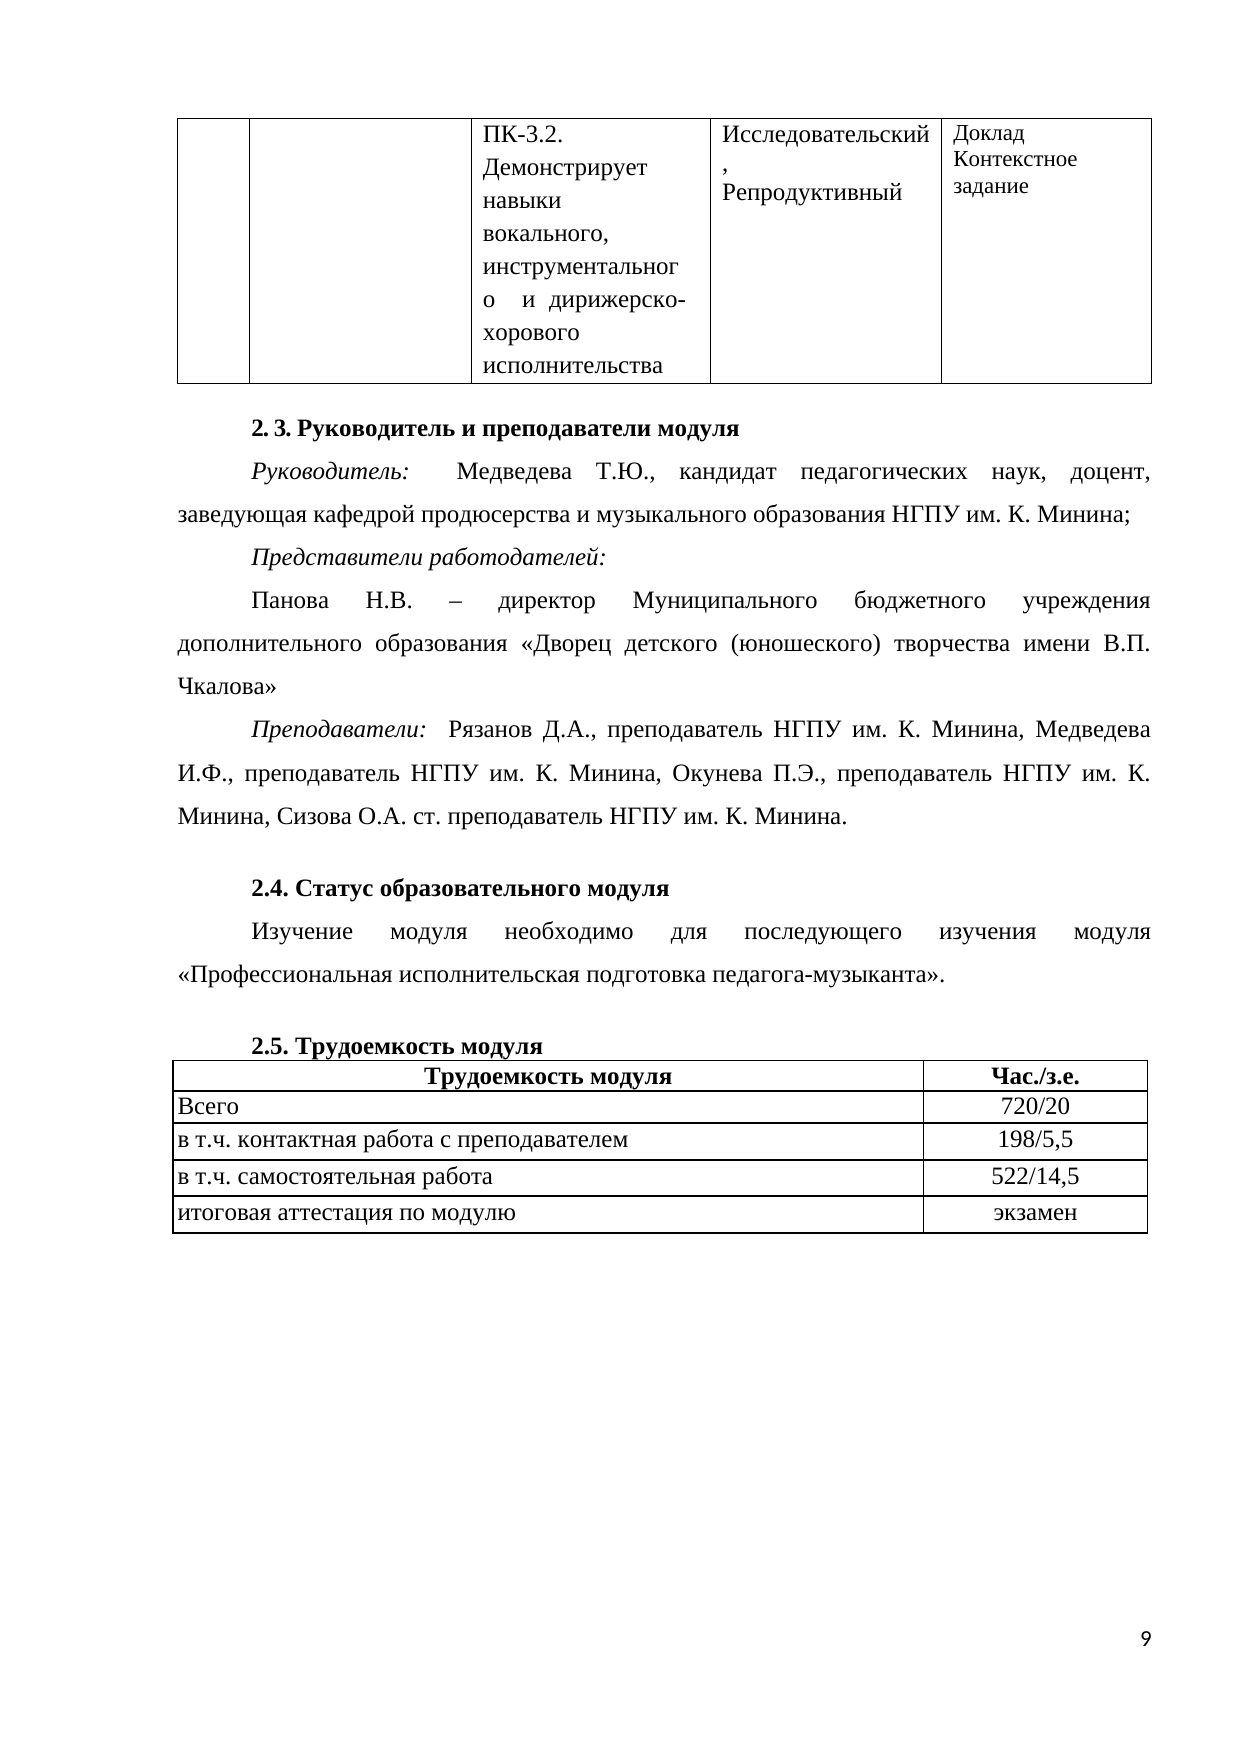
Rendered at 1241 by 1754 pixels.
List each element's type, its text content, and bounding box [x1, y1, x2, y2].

text 2. 3. Руководитель и преподаватели модуля [177, 413, 1152, 441]
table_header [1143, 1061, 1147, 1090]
text Изучение модуля необходимо для последующего изучения модуля «Профессиональная исполнительская подготовка педагога-музыканта». [177, 916, 1152, 988]
table_cell Исследовательский, Репродуктивный [711, 119, 941, 383]
table_cell 522/14,5 [924, 1161, 1147, 1195]
table_cell экзамен [924, 1197, 1147, 1232]
table_cell 198/5,5 [924, 1124, 1147, 1159]
table_cell ПК-3.2. Демонстрирует навыки вокального, инструментального и дирижерско- хорового исполнительства [472, 119, 710, 383]
table_cell 720/20 [924, 1092, 1147, 1122]
text Представители работодателей: [177, 542, 1152, 571]
text 2.4. Статус образовательного модуля [177, 873, 1152, 901]
text Руководитель: Медведева Т.Ю., кандидат педагогических наук, доцент, заведующая кафедрой продюсерства и музыкального образования НГПУ им. К. Минина; [177, 456, 1152, 528]
text Преподаватели: Рязанов Д.А., преподаватель НГПУ им. К. Минина, Медведева И.Ф., преподаватель НГПУ им. К. Минина, Окунева П.Э., преподаватель НГПУ им. К. Минина, Сизова О.А. ст. преподаватель НГПУ им. К. Минина. [177, 714, 1152, 829]
table_cell Доклад Контекстное задание [942, 119, 1151, 383]
text 2.5. Трудоемкость модуля [177, 1031, 1138, 1059]
table_cell Всего [174, 1092, 923, 1122]
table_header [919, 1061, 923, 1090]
table_cell в т.ч. контактная работа с преподавателем [174, 1124, 923, 1159]
text Панова Н.В. – директор Муниципального бюджетного учреждения дополнительного образования «Дворец детского (юношеского) творчества имени В.П. Чкалова» [177, 585, 1152, 700]
table_cell итоговая аттестация по модулю [174, 1197, 923, 1232]
table_cell в т.ч. самостоятельная работа [174, 1161, 923, 1195]
